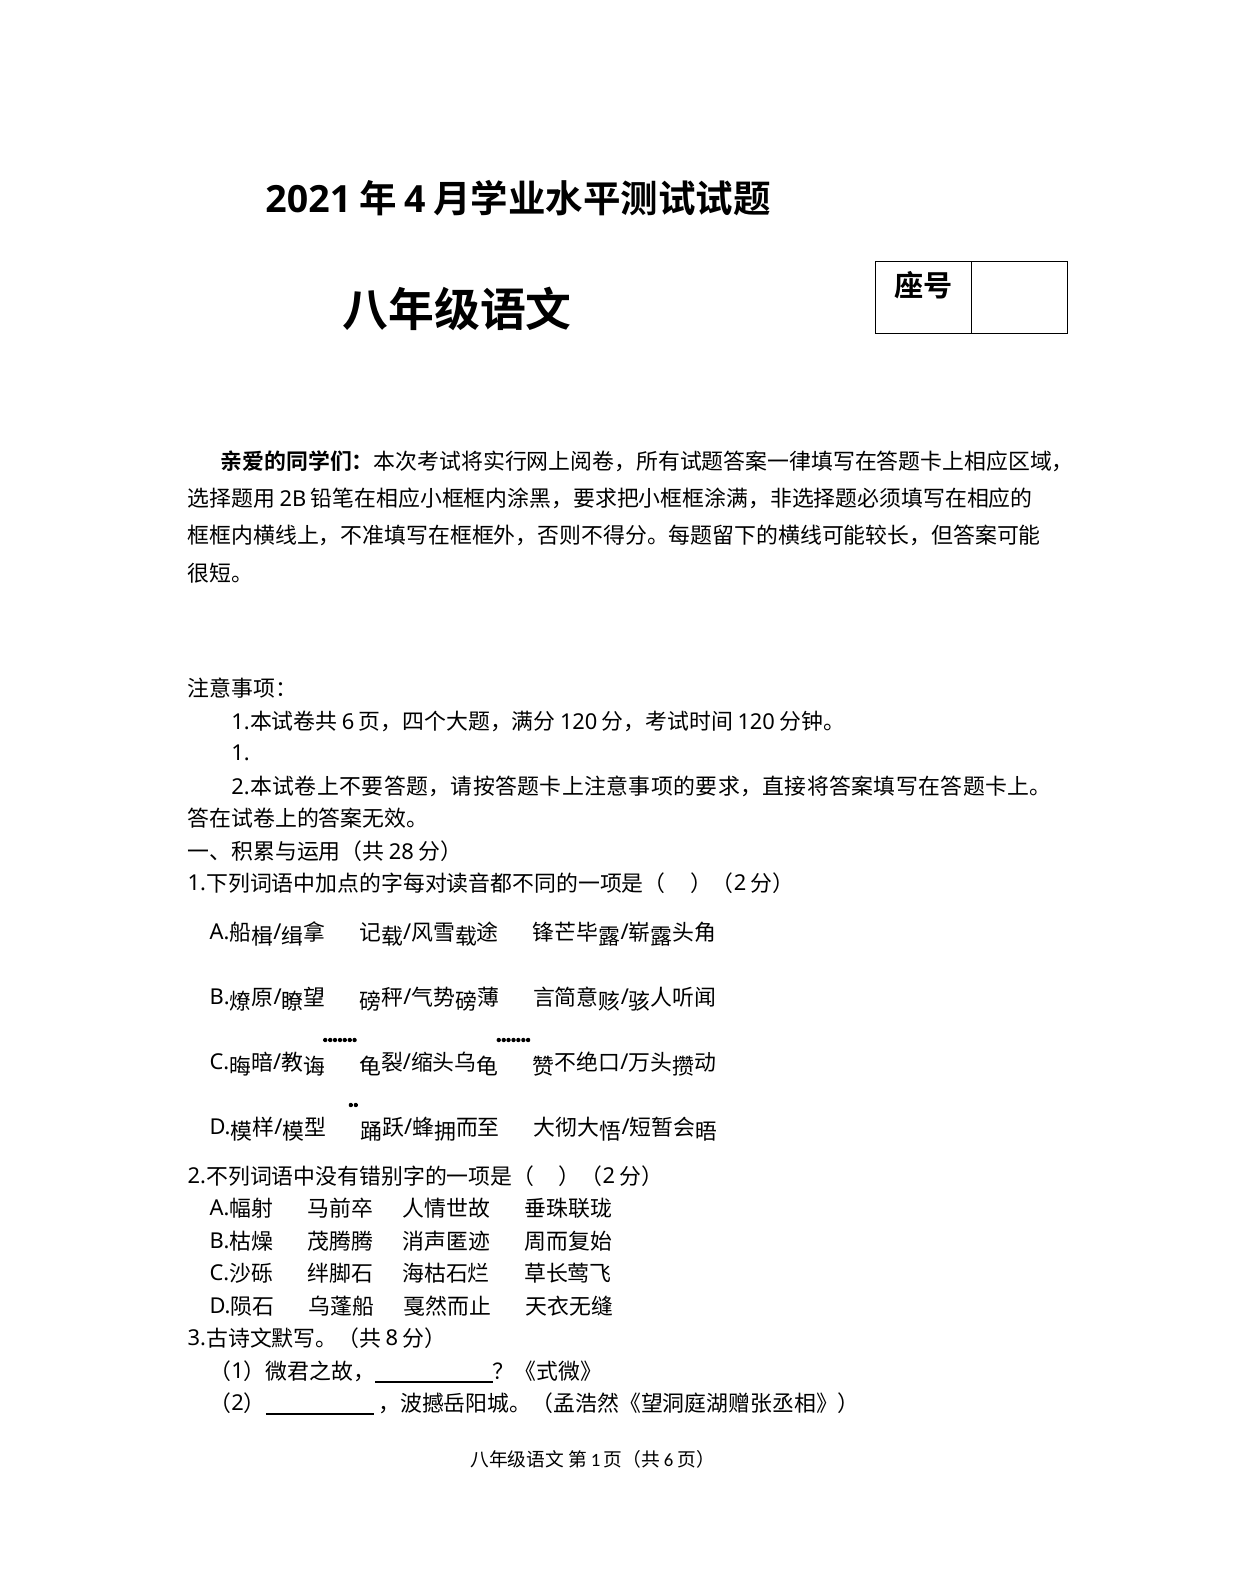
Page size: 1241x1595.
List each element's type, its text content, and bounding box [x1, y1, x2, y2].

text B.枯燥 茂腾腾 消声匿迹 周而复始 [187, 1223, 1053, 1256]
text 3.古诗文默写。（共8分） [187, 1321, 1053, 1353]
text 2.不列词语中没有错别字的一项是（ ）（2分） [187, 1158, 1053, 1191]
text D.陨石 乌蓬船 戛然而止 天衣无缝 [187, 1288, 1053, 1321]
text 亲爱的同学们：本次考试将实行网上阅卷，所有试题答案一律填写在答题卡上相应区域，选择题用2B铅笔在相应小框框内涂黑，要求把小框框涂满，非选择题必须填写在相应的框框内横线上，不准填写在框框外，否则不得分。每题留下的横线可能较长，但答案可能很短。 [187, 443, 1053, 588]
text D.模样/模型 踊跃/蜂拥而至 大彻大悟/短暂会晤 [187, 1093, 1053, 1158]
text 2.本试卷上不要答题，请按答题卡上注意事项的要求，直接将答案填写在答题卡上。答在试卷上的答案无效。 [187, 768, 1053, 833]
text C.晦暗/教诲 龟裂/缩头乌龟 赞不绝口/万头攒动 [187, 1028, 1053, 1093]
text 2021年4月学业水平测试试题 [187, 163, 1053, 228]
text （1）微君之故， ？《式微》 [187, 1353, 1053, 1386]
table_header [972, 262, 1067, 333]
text （2） ，波撼岳阳城。（孟浩然《望洞庭湖赠张丞相》） [187, 1386, 1053, 1418]
text 1.本试卷共6页，四个大题，满分120分，考试时间120分钟。 [187, 703, 1053, 736]
table_header 座号 [876, 262, 971, 333]
text C.沙砾 绊脚石 海枯石烂 草长莺飞 [187, 1256, 1053, 1288]
text 注意事项： [187, 671, 1053, 703]
list 1.下列词语中加点的字每对读音都不同的一项是（ ）（2分） [187, 866, 1053, 898]
text B.燎原/瞭望 磅秤/气势磅薄 言简意赅/骇人听闻 [187, 963, 1053, 1028]
list 一、积累与运用（共28分） [187, 833, 1053, 866]
text A.船楫/缉拿 记载/风雪载途 锋芒毕露/崭露头角 [187, 898, 1053, 963]
text 八年级语文 [187, 257, 1053, 355]
text A.幅射 马前卒 人情世故 垂珠联珑 [187, 1191, 1053, 1223]
